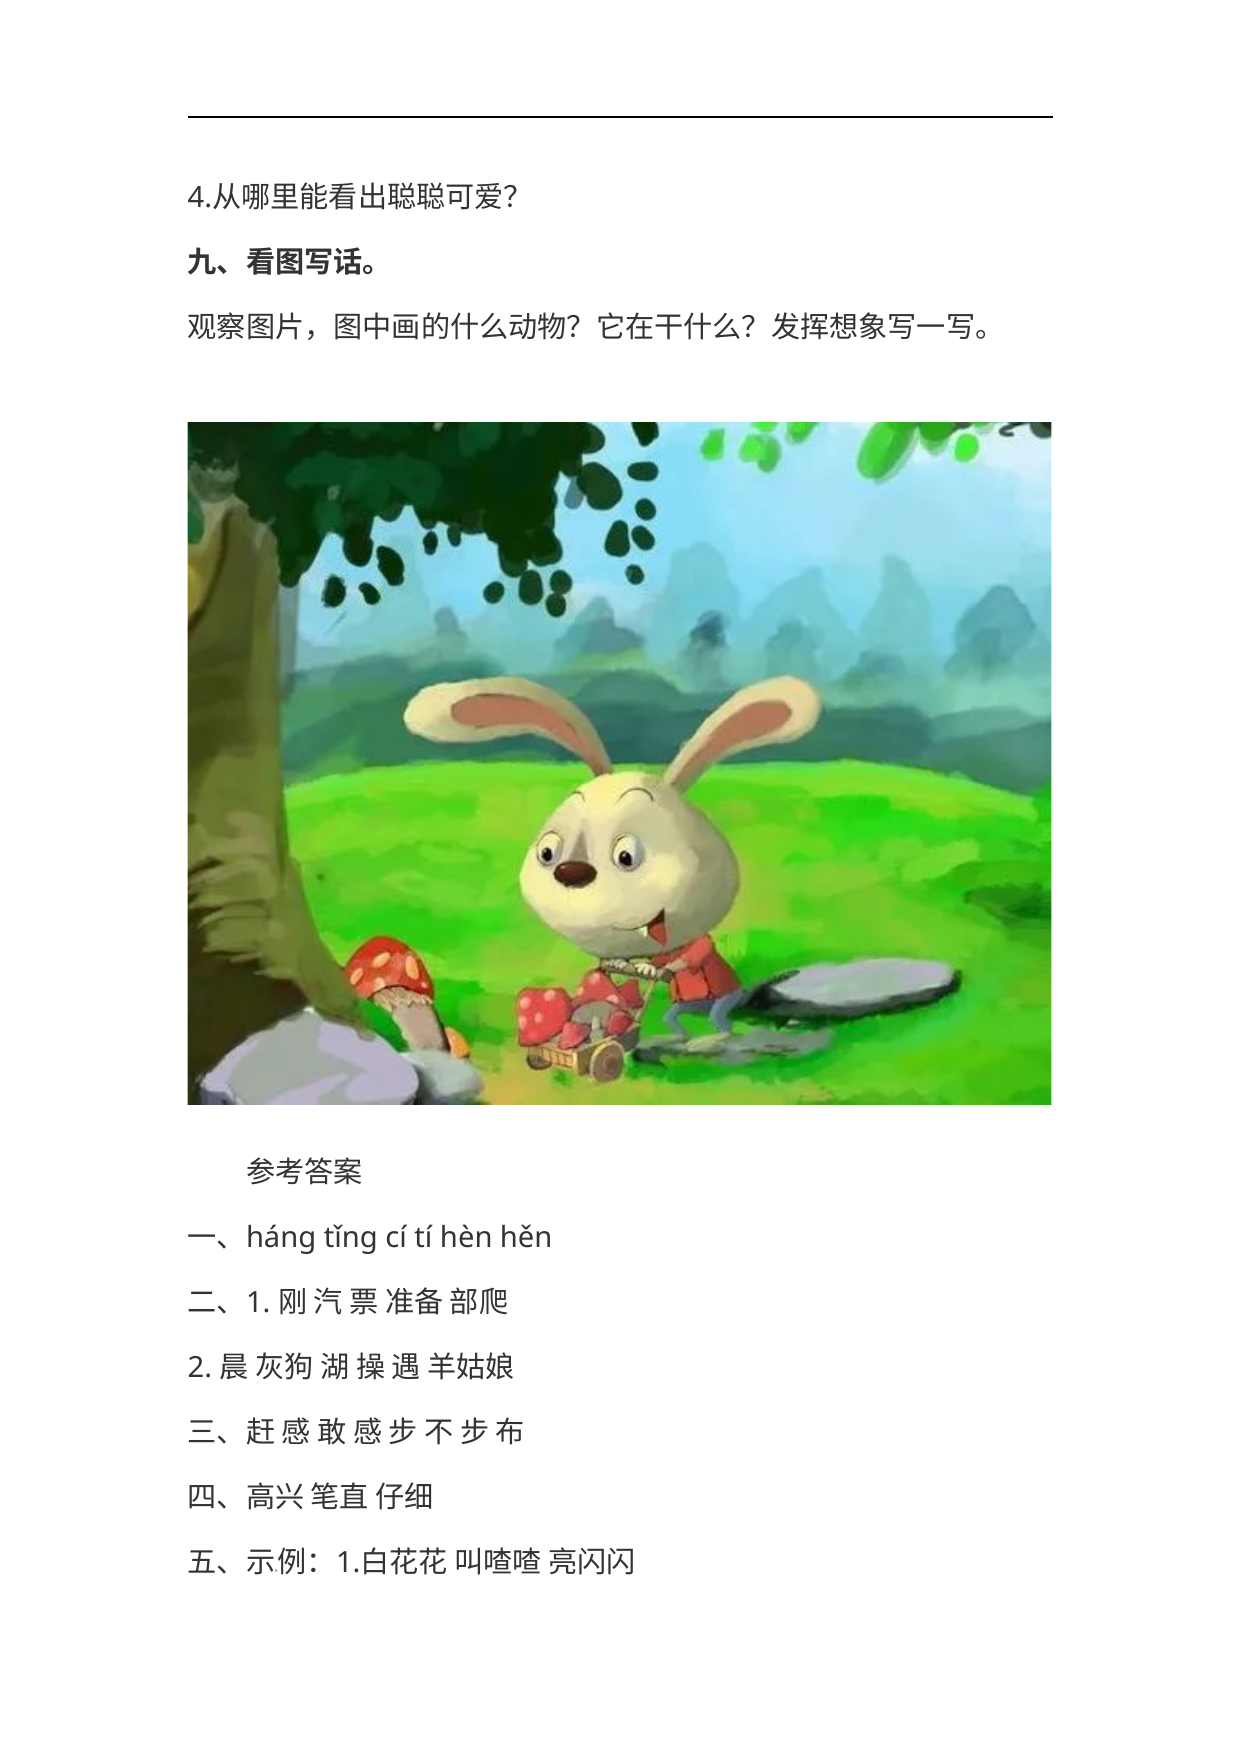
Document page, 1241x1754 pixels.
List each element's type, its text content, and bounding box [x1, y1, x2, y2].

text 二、1. 刚 汽 票 准备 部爬 [187, 1267, 1053, 1332]
text 四、高兴 笔直 仔细 [187, 1462, 1053, 1527]
text 九、看图写话。 [187, 227, 1053, 292]
text 一、háng tǐng cí tí hèn hěn [187, 1202, 1053, 1267]
text 参考答案 [187, 1137, 1053, 1202]
text 4.从哪里能看出聪聪可爱？ [187, 162, 1053, 227]
picture [187, 422, 1052, 1105]
text 三、赶 感 敢 感 步 不 步 布[来源:学科网] [187, 1397, 1053, 1462]
text 五、示例：1.白花花 叫喳喳 亮闪闪 [187, 1527, 1053, 1592]
text 2. 晨 灰狗 湖 操 遇 羊姑娘 [187, 1332, 1053, 1397]
text 观察图片，图中画的什么动物？它在干什么？发挥想象写一写。 [187, 292, 1053, 357]
